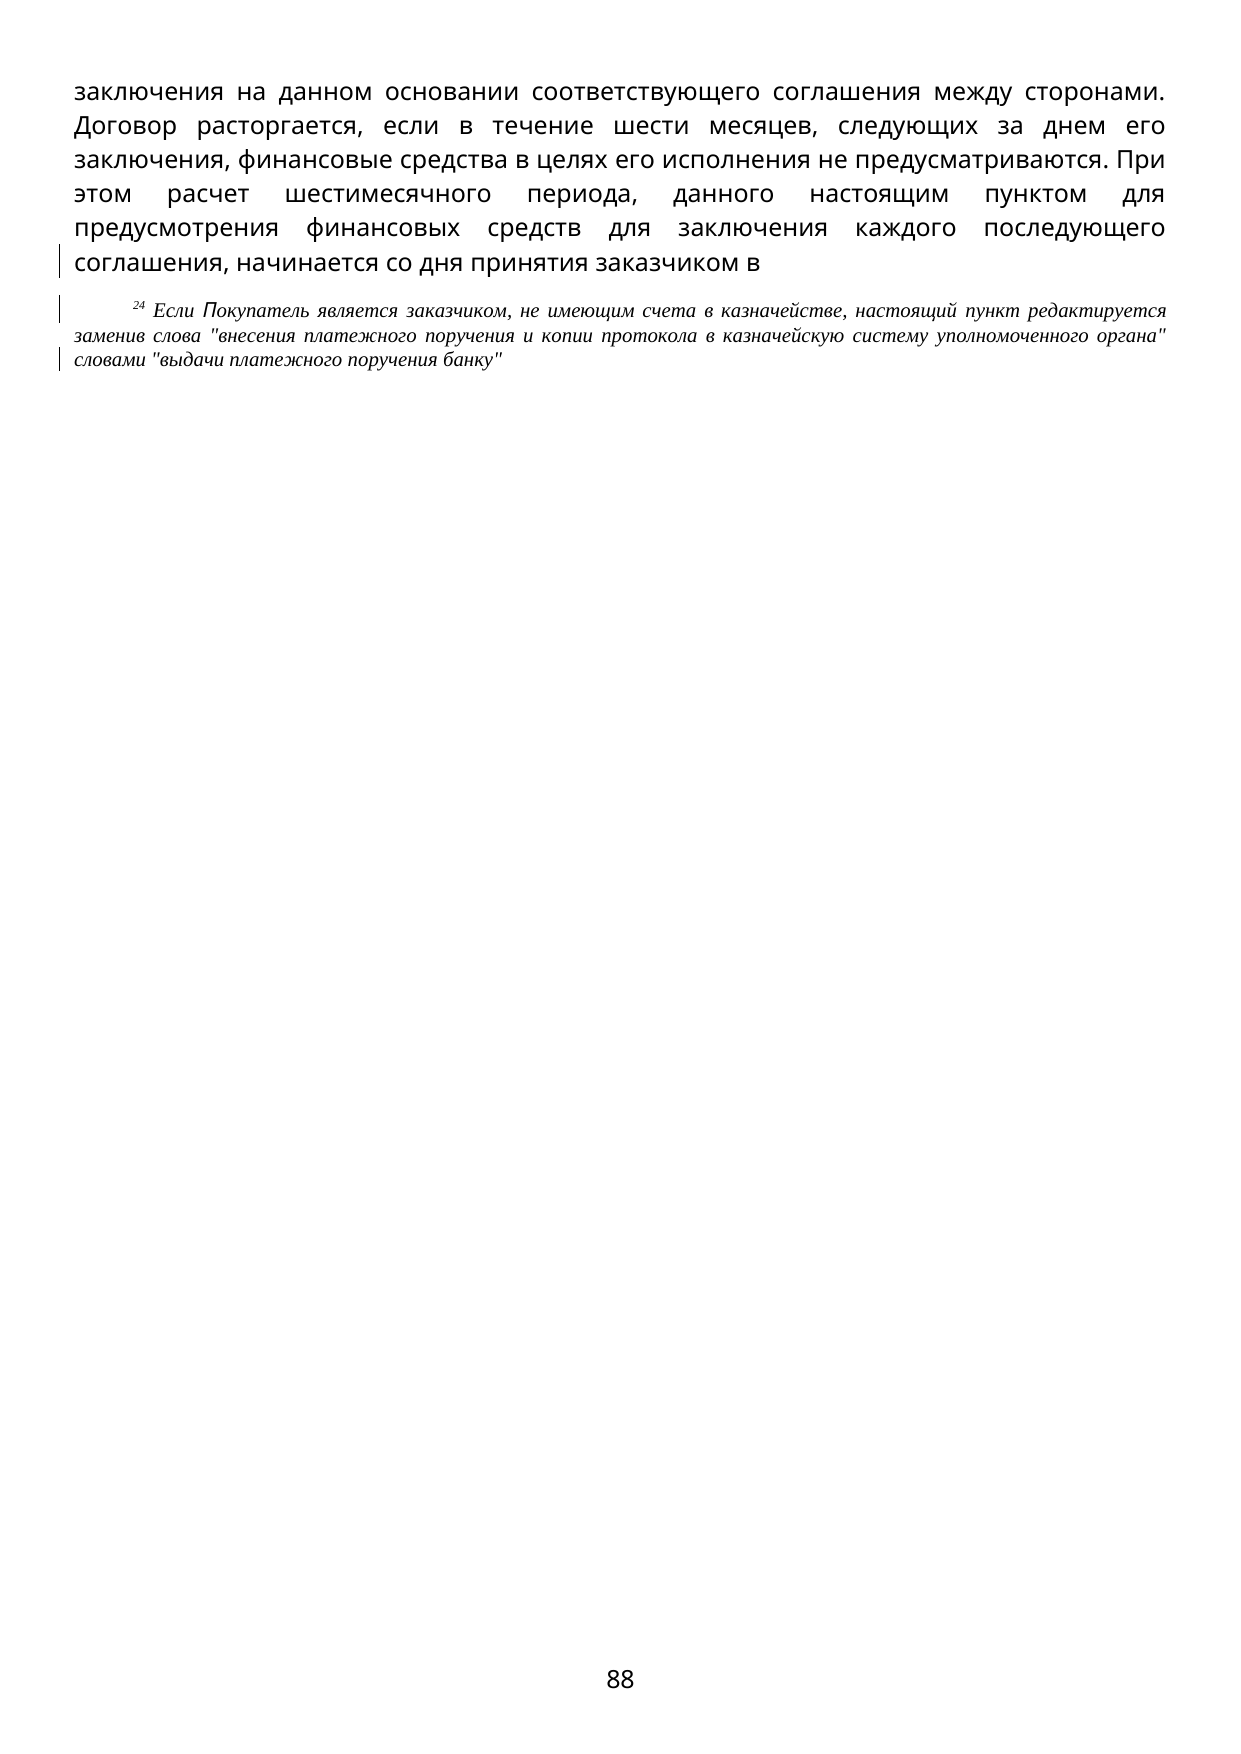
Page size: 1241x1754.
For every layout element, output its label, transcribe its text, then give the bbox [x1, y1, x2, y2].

text 24 Если Покупатель является заказчиком, не имеющим счета в казначействе, настоящий пункт редактируется заменив слова "внесения платежного поручения и копии протокола в казначейскую систему уполномоченного органа" словами "выдачи платежного поручения банку" [74, 295, 1167, 371]
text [74, 74, 1167, 278]
